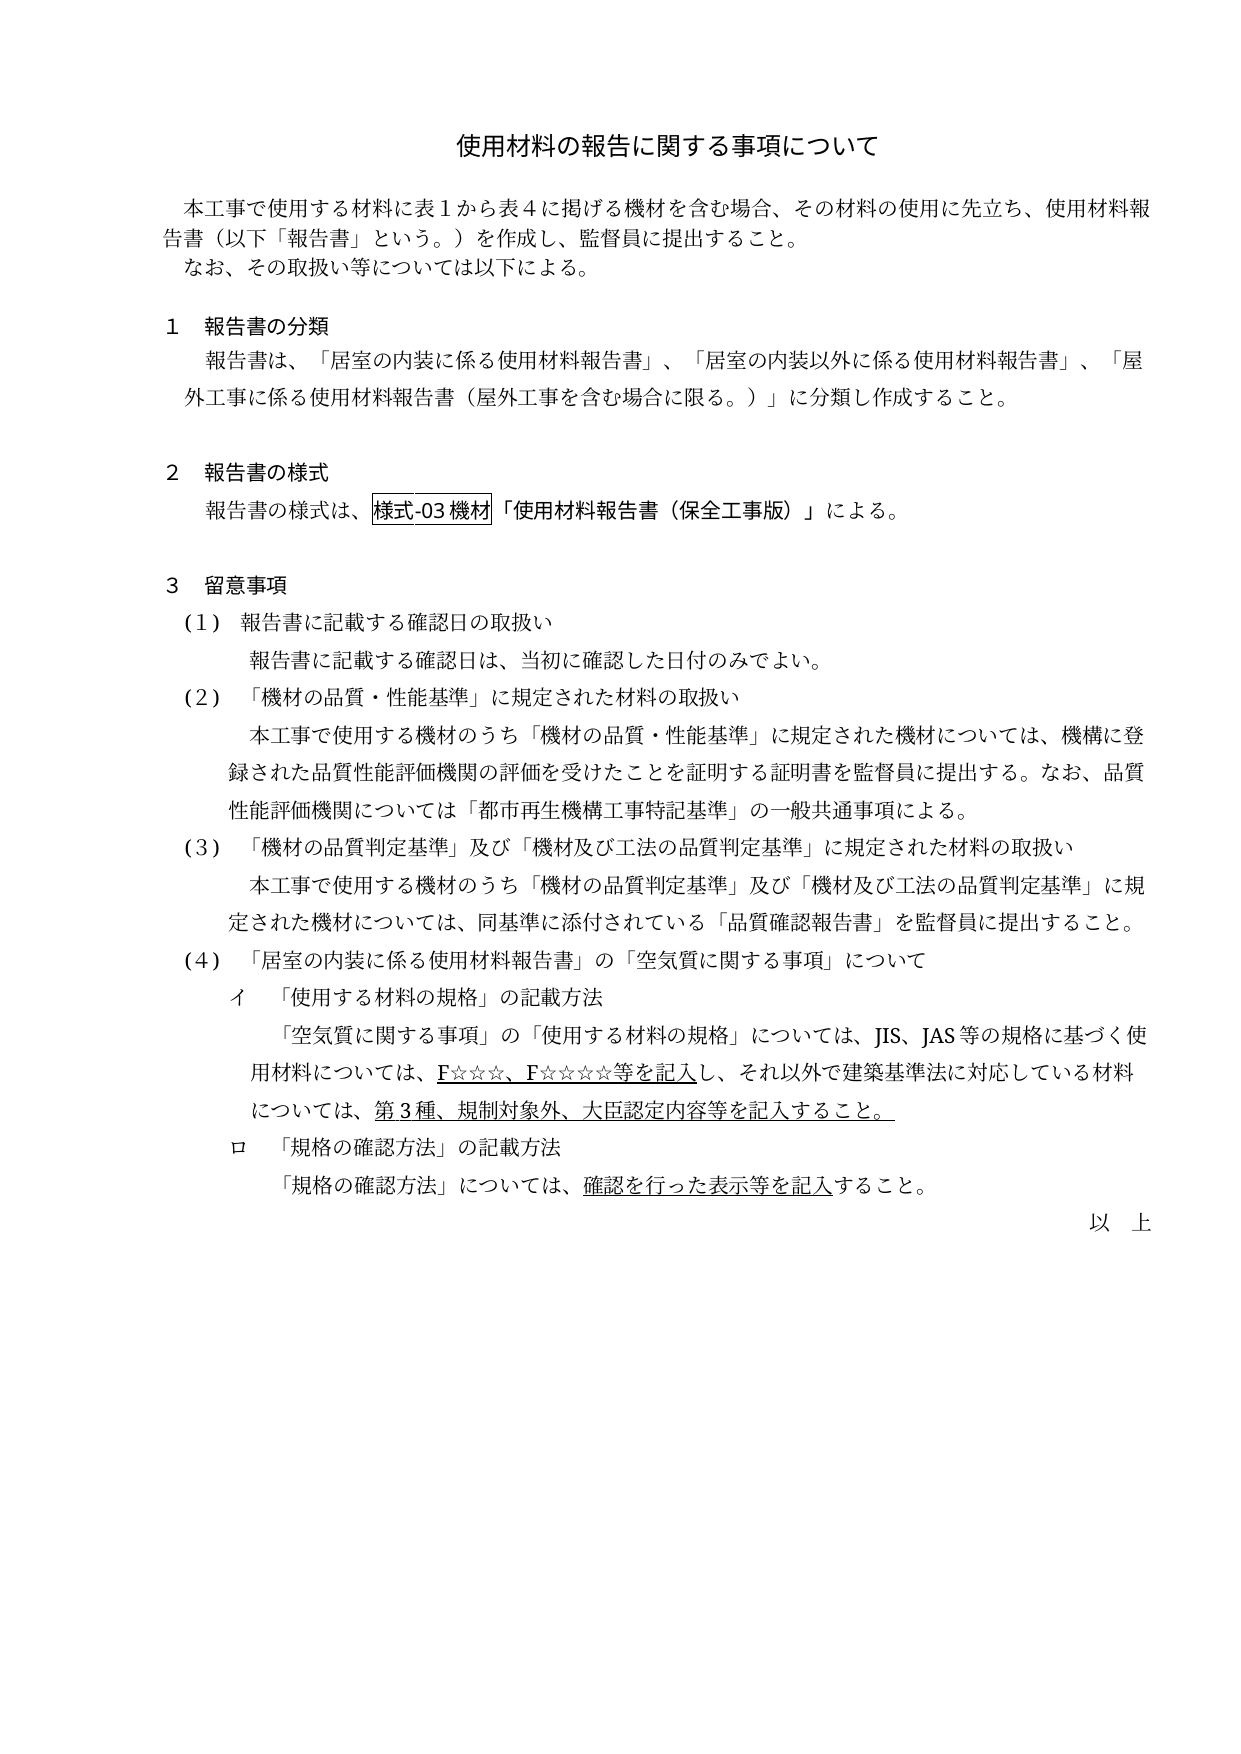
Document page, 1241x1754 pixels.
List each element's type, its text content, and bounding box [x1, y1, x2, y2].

text 使用材料の報告に関する事項について [184, 126, 1152, 162]
text 本工事で使用する材料に表１から表４に掲げる機材を含む場合、その材料の使用に先立ち、使用材料報告書（以下「報告書」という。）を作成し、監督員に提出すること。 [162, 192, 1152, 252]
text (１) 報告書に記載する確認日の取扱い [184, 603, 1152, 640]
text 本工事で使用する機材のうち「機材の品質・性能基準」に規定された機材については、機構に登録された品質性能評価機関の評価を受けたことを証明する証明書を監督員に提出する。なお、品質性能評価機関については「都市再生機構工事特記基準」の一般共通事項による。 [228, 715, 1152, 828]
text (４) 「居室の内装に係る使用材料報告書」の「空気質に関する事項」について [184, 940, 1152, 978]
text 本工事で使用する機材のうち「機材の品質判定基準」及び「機材及び工法の品質判定基準」に規定された機材については、同基準に添付されている「品質確認報告書」を監督員に提出すること。 [228, 865, 1152, 940]
text なお、その取扱い等については以下による。 [162, 252, 1152, 282]
text 「空気質に関する事項」の「使用する材料の規格」については、JIS、JAS等の規格に基づく使用材料については、F☆☆☆、F☆☆☆☆等を記入し、それ以外で建築基準法に対応している材料については、第3種、規制対象外、大臣認定内容等を記入すること。 [250, 1015, 1152, 1128]
text 報告書の様式は、様式-03機材「使用材料報告書（保全工事版）」による。 [184, 490, 1152, 528]
text ２ 報告書の様式 [162, 453, 1152, 490]
text ３ 留意事項 [162, 565, 1152, 603]
text (２) 「機材の品質・性能基準」に規定された材料の取扱い [184, 678, 1152, 715]
text １ 報告書の分類 [162, 310, 1152, 340]
text ロ 「規格の確認方法」の記載方法 [228, 1128, 1152, 1165]
text 「規格の確認方法」については、確認を行った表示等を記入すること。 [250, 1165, 1152, 1203]
text 報告書に記載する確認日は、当初に確認した日付のみでよい。 [228, 640, 1152, 678]
text 報告書は、「居室の内装に係る使用材料報告書」、「居室の内装以外に係る使用材料報告書」、「屋外工事に係る使用材料報告書（屋外工事を含む場合に限る。）」に分類し作成すること。 [184, 340, 1152, 415]
text イ 「使用する材料の規格」の記載方法 [228, 978, 1152, 1015]
text 以 上 [162, 1203, 1152, 1240]
text (３) 「機材の品質判定基準」及び「機材及び工法の品質判定基準」に規定された材料の取扱い [184, 828, 1152, 865]
